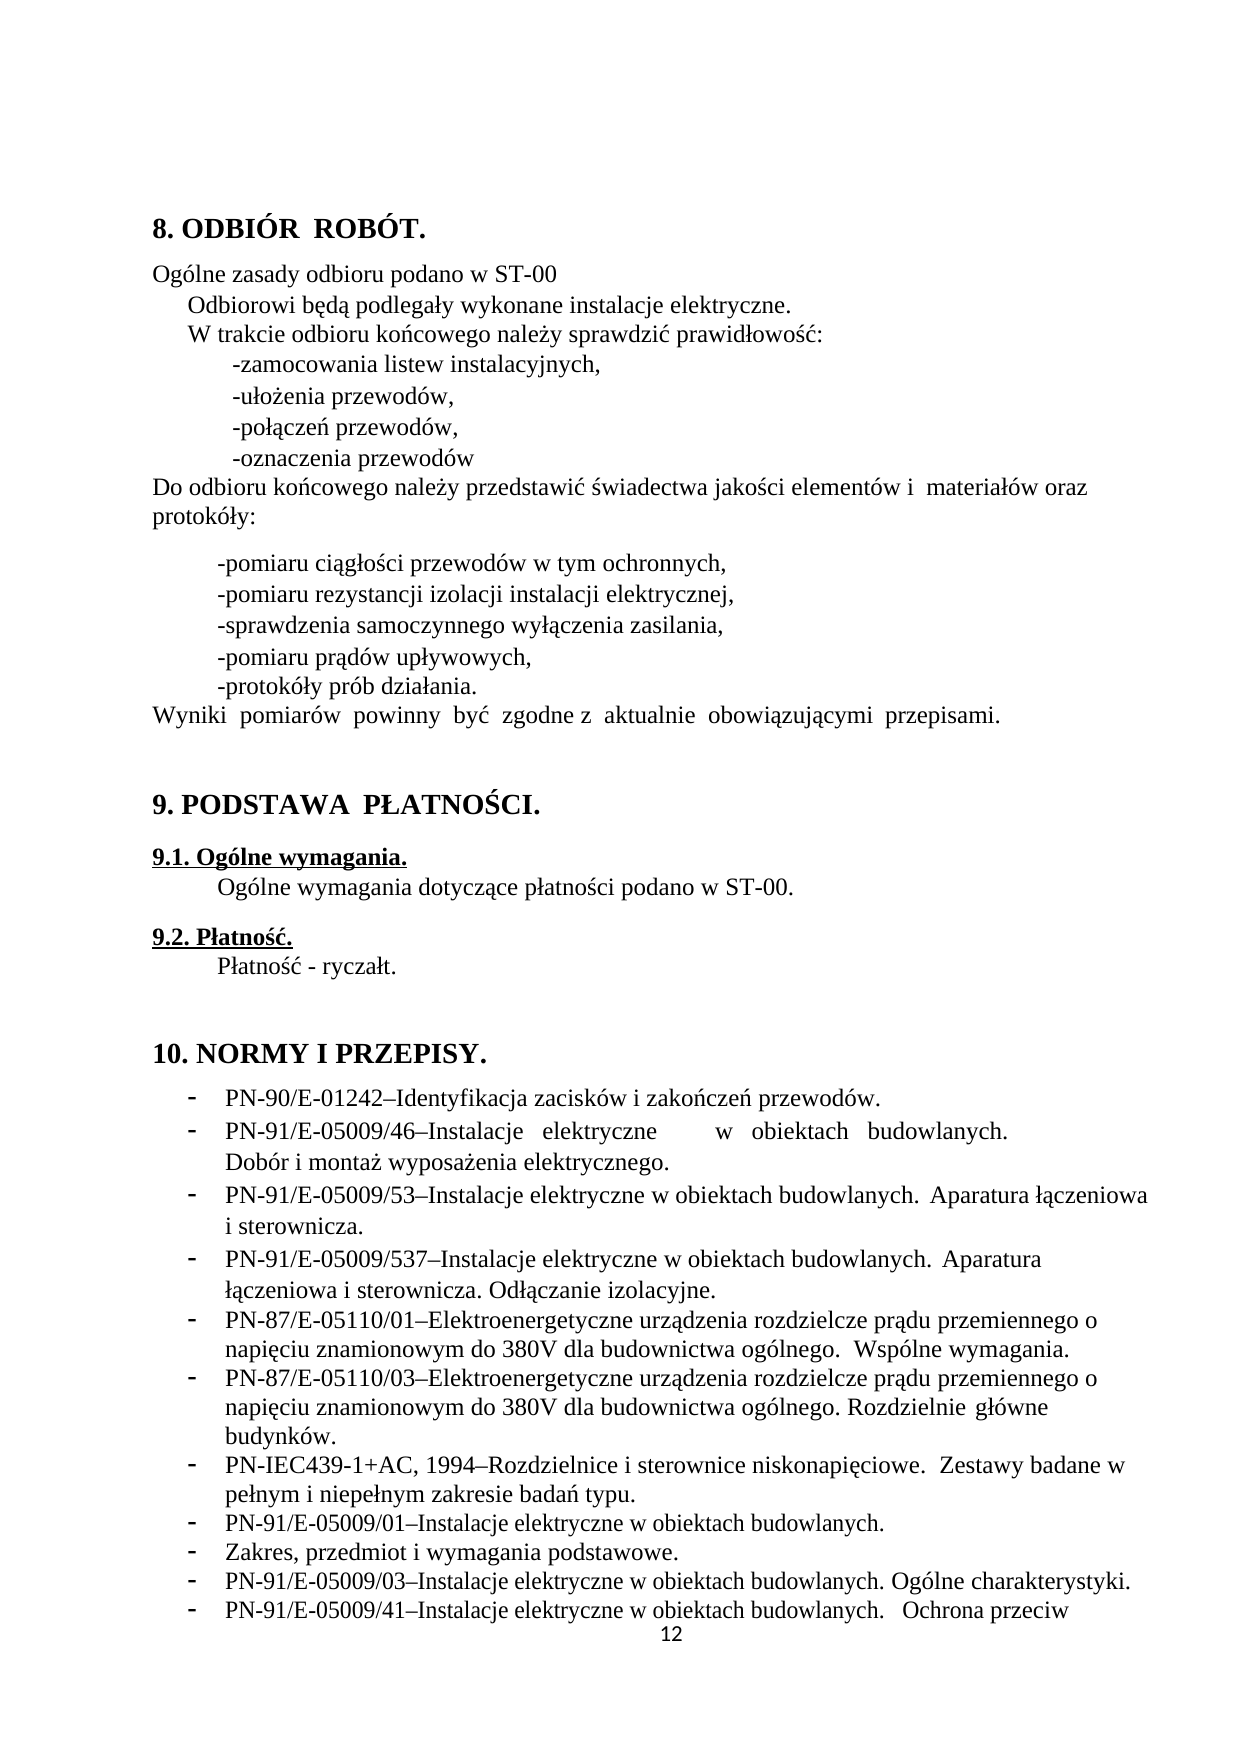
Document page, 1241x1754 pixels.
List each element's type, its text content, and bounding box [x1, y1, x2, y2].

list Zakres, przedmiot i wymagania podstawowe. [187, 1537, 1153, 1566]
list PN-91/E-05009/03–Instalacje elektryczne w obiektach budowlanych. Ogólne charakterystyki. [187, 1566, 1153, 1596]
list PN-87/E-05110/01–Elektroenergetyczne urządzenia rozdzielcze prądu przemiennego o napięciu znamionowym do 380V dla budownictwa ogólnego. Wspólne wymagania. [187, 1305, 1153, 1363]
text Odbiorowi będą podlegały wykonane instalacje elektryczne. [187, 288, 1153, 319]
text -pomiaru rezystancji izolacji instalacji elektrycznej, [217, 578, 1153, 609]
subtitle 9.1. Ogólne wymagania. [152, 842, 1211, 871]
subtitle 9.2. Płatność. [152, 922, 1211, 951]
text -oznaczenia przewodów [232, 441, 1211, 472]
list PN-IEC439-1+AC, 1994–Rozdzielnice i sterownice niskonapięciowe. Zestawy badane w pełnym i niepełnym zakresie badań typu. [187, 1450, 1153, 1508]
subtitle 9. PODSTAWA PŁATNOŚCI. [152, 787, 1211, 821]
text -sprawdzenia samoczynnego wyłączenia zasilania, [217, 609, 1153, 640]
list PN-87/E-05110/03–Elektroenergetyczne urządzenia rozdzielcze prądu przemiennego o napięciu znamionowym do 380V dla budownictwa ogólnego. Rozdzielnie główne budynków. [187, 1363, 1153, 1450]
subtitle 8. ODBIÓR ROBÓT. [152, 211, 1211, 245]
text W trakcie odbioru końcowego należy sprawdzić prawidłowość: [187, 319, 953, 348]
list PN-90/E-01242–Identyfikacja zacisków i zakończeń przewodów. [187, 1083, 1153, 1112]
text Do odbioru końcowego należy przedstawić świadectwa jakości elementów i materiałów oraz protokóły: [152, 472, 1153, 530]
list PN-91/E-05009/46–Instalacje elektryczne w obiektach budowlanych. Dobór i montaż wyposażenia elektrycznego. [187, 1114, 1153, 1176]
text -ułożenia przewodów, [232, 379, 1211, 410]
list PN-91/E-05009/537–Instalacje elektryczne w obiektach budowlanych. Aparatura łączeniowa i sterownicza. Odłączanie izolacyjne. [187, 1243, 1149, 1305]
text -pomiaru prądów upływowych, [217, 640, 1153, 671]
subtitle 10. NORMY I PRZEPISY. [152, 1037, 1211, 1070]
text -pomiaru ciągłości przewodów w tym ochronnych, [217, 547, 1153, 578]
text -protokóły prób działania. [217, 671, 1153, 700]
text Ogólne wymagania dotyczące płatności podano w ST-00. [217, 871, 1153, 901]
list PN-91/E-05009/53–Instalacje elektryczne w obiektach budowlanych. Aparatura łączeniowa i sterownicza. [187, 1178, 1149, 1241]
text Wyniki pomiarów powinny być zgodne z aktualnie obowiązującymi przepisami. [152, 700, 1153, 729]
text -połączeń przewodów, [232, 410, 1211, 441]
text Ogólne zasady odbioru podano w ST-00 [152, 257, 1211, 288]
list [187, 1596, 1153, 1625]
text -zamocowania listew instalacyjnych, [232, 348, 1211, 379]
list PN-91/E-05009/01–Instalacje elektryczne w obiektach budowlanych. [187, 1508, 1153, 1537]
text Płatność - ryczałt. [187, 951, 1153, 980]
